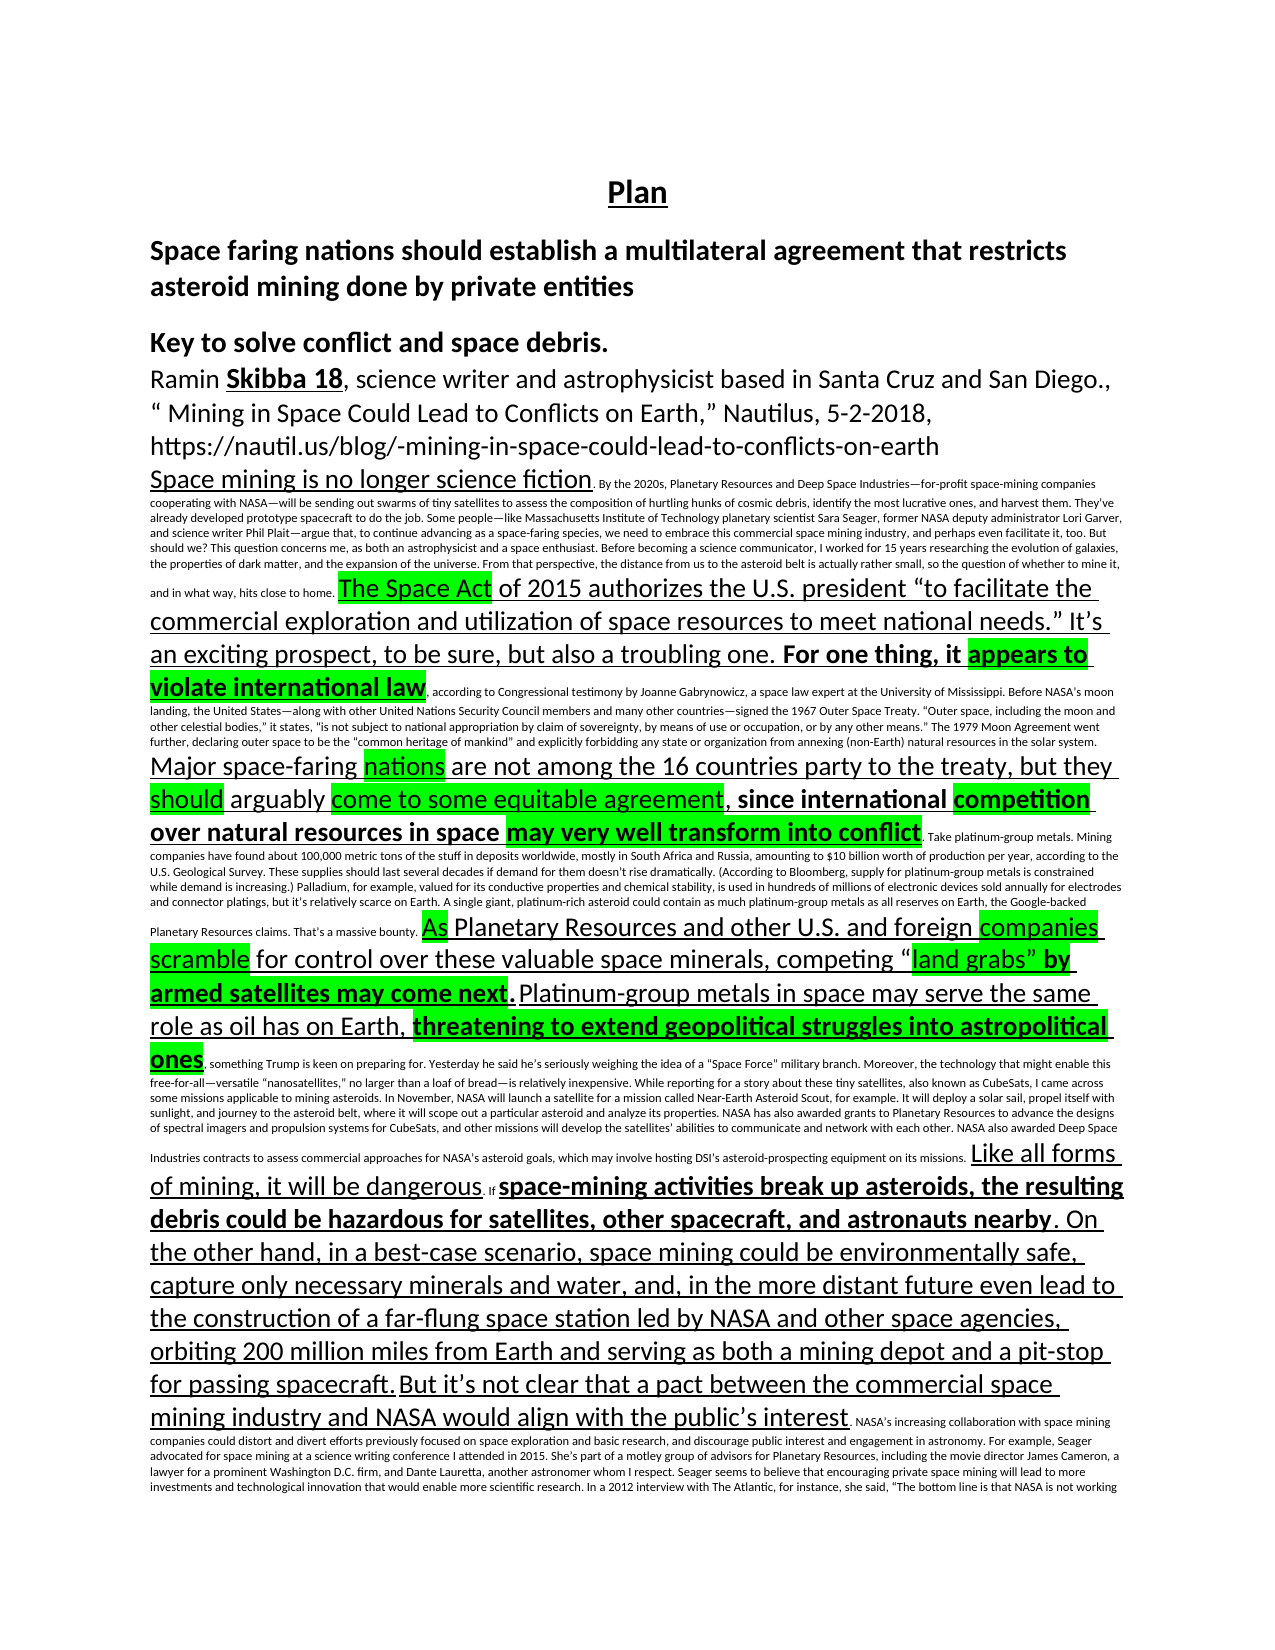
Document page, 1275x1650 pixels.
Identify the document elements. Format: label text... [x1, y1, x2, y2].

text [150, 462, 1125, 1494]
subtitle Plan [150, 171, 1125, 212]
subtitle Key to solve conflict and space debris. [150, 324, 1125, 360]
subtitle Space faring nations should establish a multilateral agreement that restricts asteroid mining done by private entities [150, 232, 1125, 304]
text Ramin Skibba 18, science writer and astrophysicist based in Santa Cruz and San Diego., “ Mining in Space Could Lead to Conflicts on Earth,” Nautilus, 5-2-2018, https://nautil.us/blog/-mining-in-space-could-lead-to-conflicts-on-earth [150, 360, 1125, 462]
